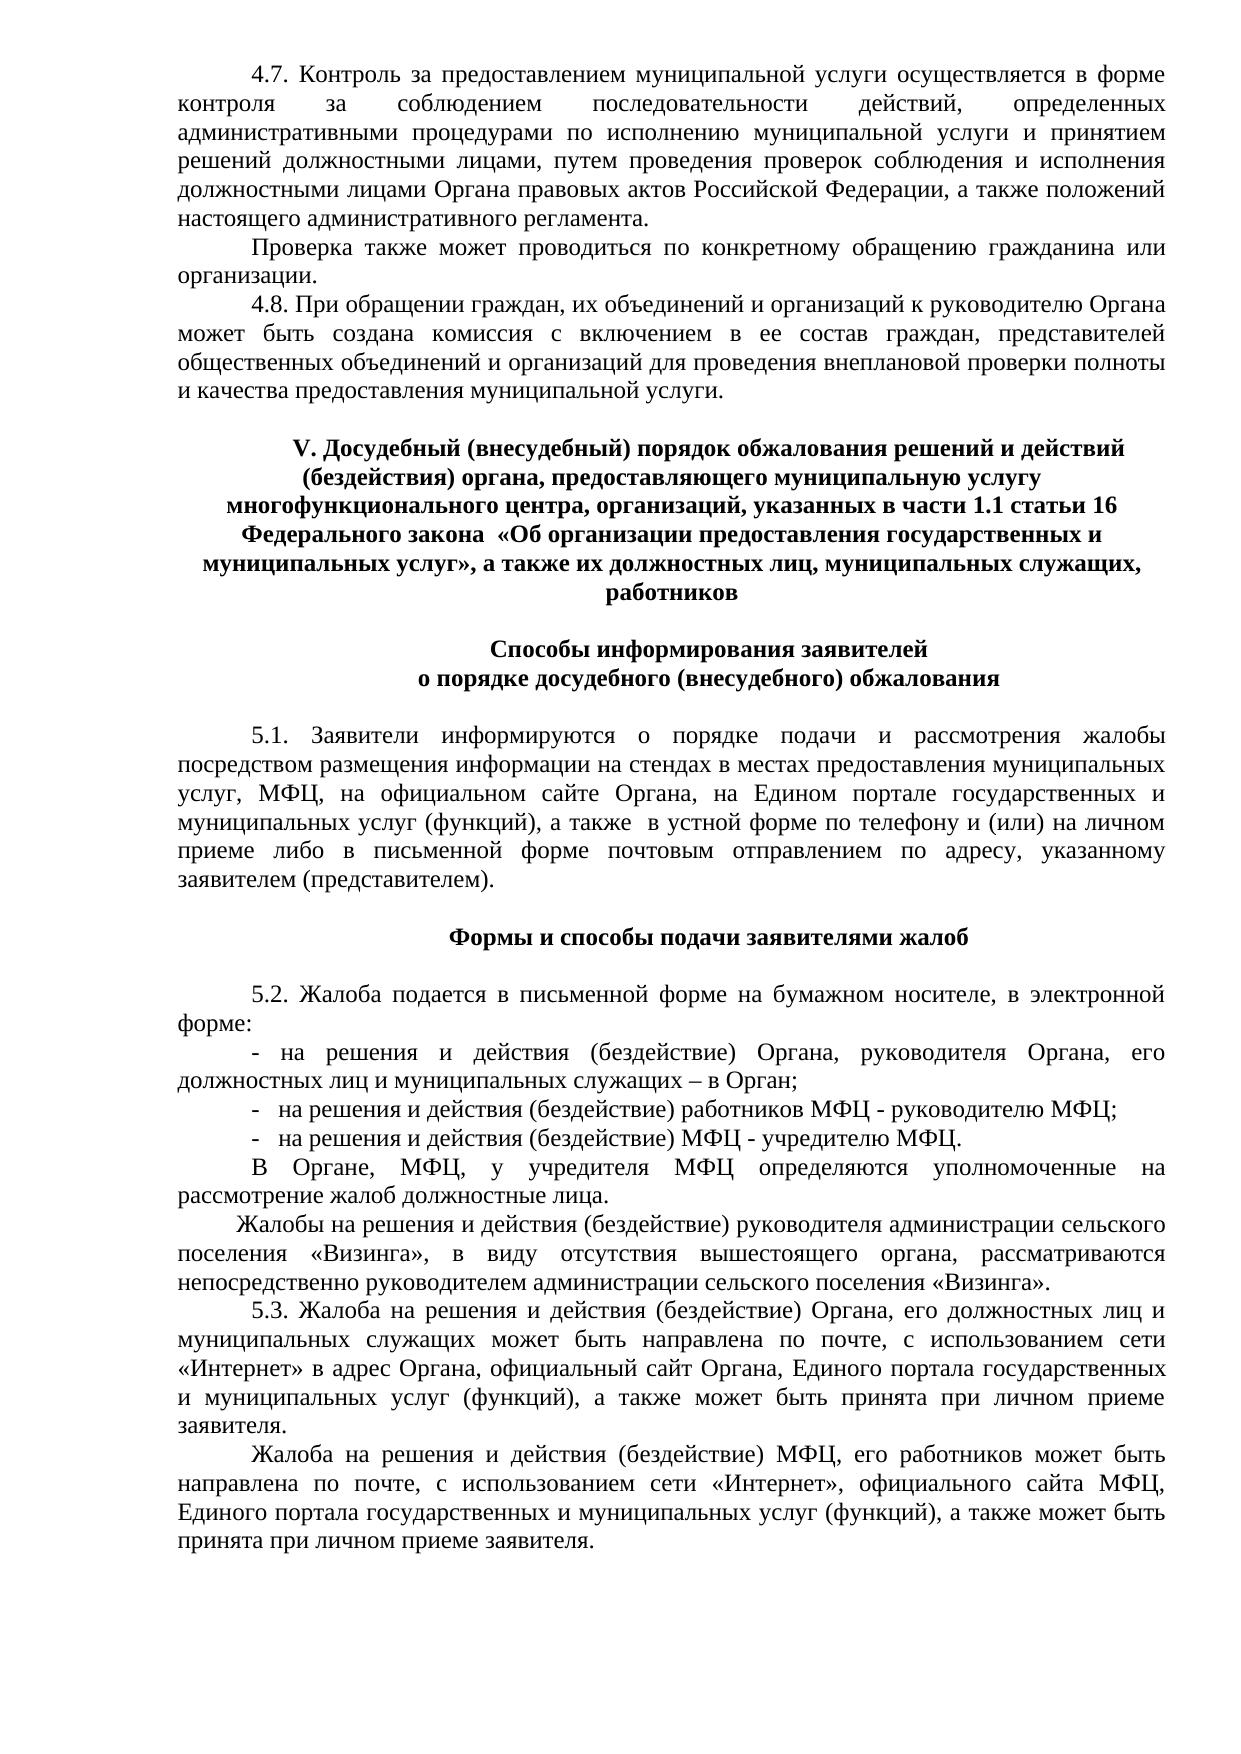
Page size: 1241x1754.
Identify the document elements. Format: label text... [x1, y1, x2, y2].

text В Органе, МФЦ, у учредителя МФЦ определяются уполномоченные на рассмотрение жалоб должностные лица. [177, 1152, 1167, 1209]
text Формы и способы подачи заявителями жалоб [177, 922, 1167, 950]
text 4.8. При обращении граждан, их объединений и организаций к руководителю Органа может быть создана комиссия с включением в ее состав граждан, представителей общественных объединений и организаций для проведения внеплановой проверки полноты и качества предоставления муниципальной услуги. [177, 289, 1167, 404]
text V. Досудебный (внесудебный) порядок обжалования решений и действий (бездействия) органа, предоставляющего муниципальную услугу многофункционального центра, организаций, указанных в части 1.1 статьи 16 Федерального закона «Об организации предоставления государственных и муниципальных услуг», а также их должностных лиц, муниципальных служащих, работников [177, 433, 1167, 605]
text - на решения и действия (бездействие) МФЦ - учредителю МФЦ. [177, 1123, 1167, 1152]
text 5.2. Жалоба подается в письменной форме на бумажном носителе, в электронной форме: [177, 979, 1167, 1037]
text Жалоба на решения и действия (бездействие) МФЦ, его работников может быть направлена по почте, с использованием сети «Интернет», официального сайта МФЦ, Единого портала государственных и муниципальных услуг (функций), а также может быть принята при личном приеме заявителя. [177, 1439, 1167, 1554]
text Жалобы на решения и действия (бездействие) руководителя администрации сельского поселения «Визинга», в виду отсутствия вышестоящего органа, рассматриваются непосредственно руководителем администрации сельского поселения «Визинга». [177, 1209, 1167, 1295]
text о порядке досудебного (внесудебного) обжалования [177, 663, 1167, 692]
text - на решения и действия (бездействие) работников МФЦ - руководителю МФЦ; [177, 1094, 1167, 1123]
text 4.7. Контроль за предоставлением муниципальной услуги осуществляется в форме контроля за соблюдением последовательности действий, определенных административными процедурами по исполнению муниципальной услуги и принятием решений должностными лицами, путем проведения проверок соблюдения и исполнения должностными лицами Органа правовых актов Российской Федерации, а также положений настоящего административного регламента. [177, 59, 1167, 232]
text - на решения и действия (бездействие) Органа, руководителя Органа, его должностных лиц и муниципальных служащих – в Орган; [177, 1037, 1167, 1094]
text Проверка также может проводиться по конкретному обращению гражданина или организации. [177, 232, 1167, 289]
text 5.1. Заявители информируются о порядке подачи и рассмотрения жалобы посредством размещения информации на стендах в местах предоставления муниципальных услуг, МФЦ, на официальном сайте Органа, на Едином портале государственных и муниципальных услуг (функций), а также в устной форме по телефону и (или) на личном приеме либо в письменной форме почтовым отправлением по адресу, указанному заявителем (представителем). [177, 720, 1167, 893]
text 5.3. Жалоба на решения и действия (бездействие) Органа, его должностных лиц и муниципальных служащих может быть направлена по почте, с использованием сети «Интернет» в адрес Органа, официальный сайт Органа, Единого портала государственных и муниципальных услуг (функций), а также может быть принята при личном приеме заявителя. [177, 1295, 1167, 1439]
text Способы информирования заявителей [177, 634, 1167, 663]
